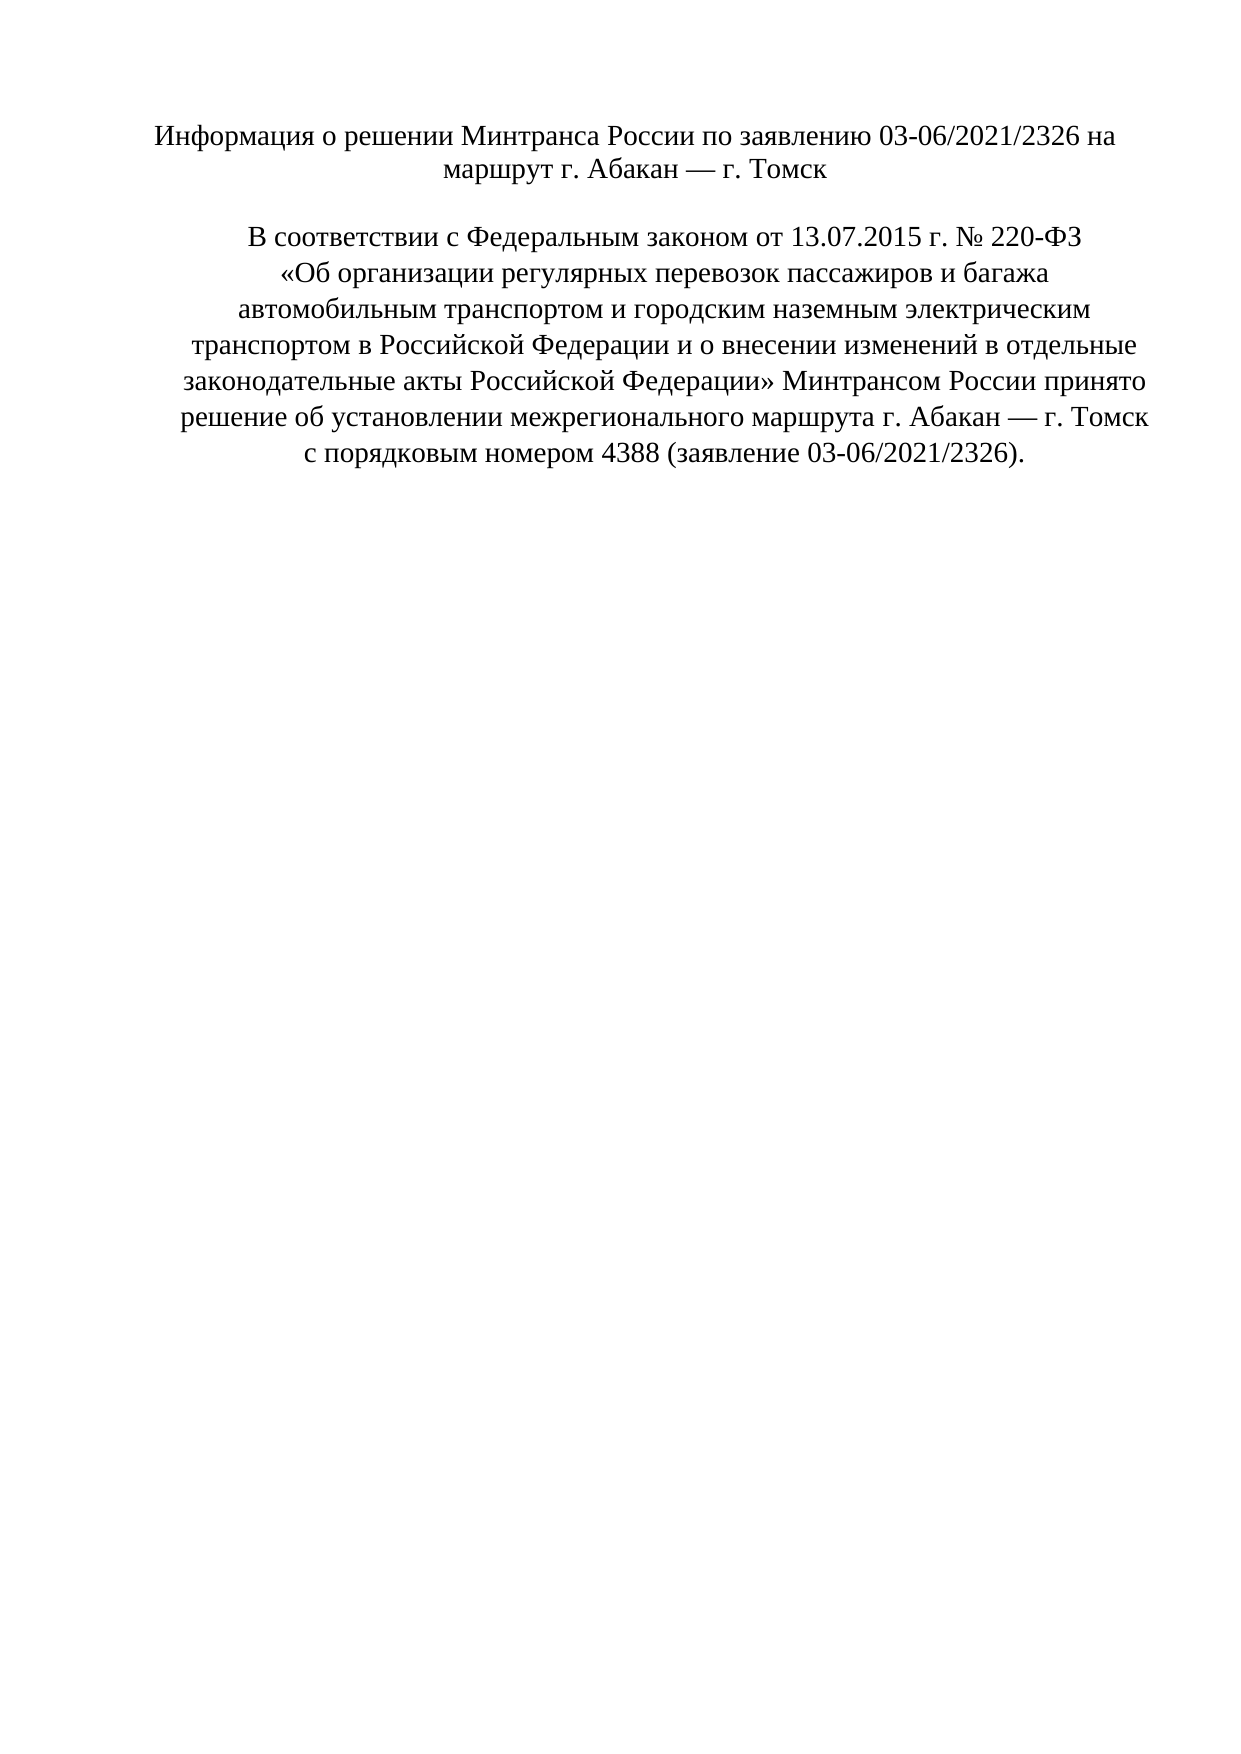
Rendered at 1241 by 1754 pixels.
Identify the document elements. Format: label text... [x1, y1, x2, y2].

text Информация о решении Минтранса России по заявлению 03-06/2021/2326 на маршрут г. Абакан — г. Томск [118, 118, 1152, 185]
text В соответствии с Федеральным законом от 13.07.2015 г. № 220-ФЗ «Об организации регулярных перевозок пассажиров и багажа автомобильным транспортом и городским наземным электрическим транспортом в Российской Федерации и о внесении изменений в отдельные законодательные акты Российской Федерации» Минтрансом России принято решение об установлении межрегионального маршрута г. Абакан — г. Томск с порядковым номером 4388 (заявление 03-06/2021/2326). [177, 219, 1152, 469]
